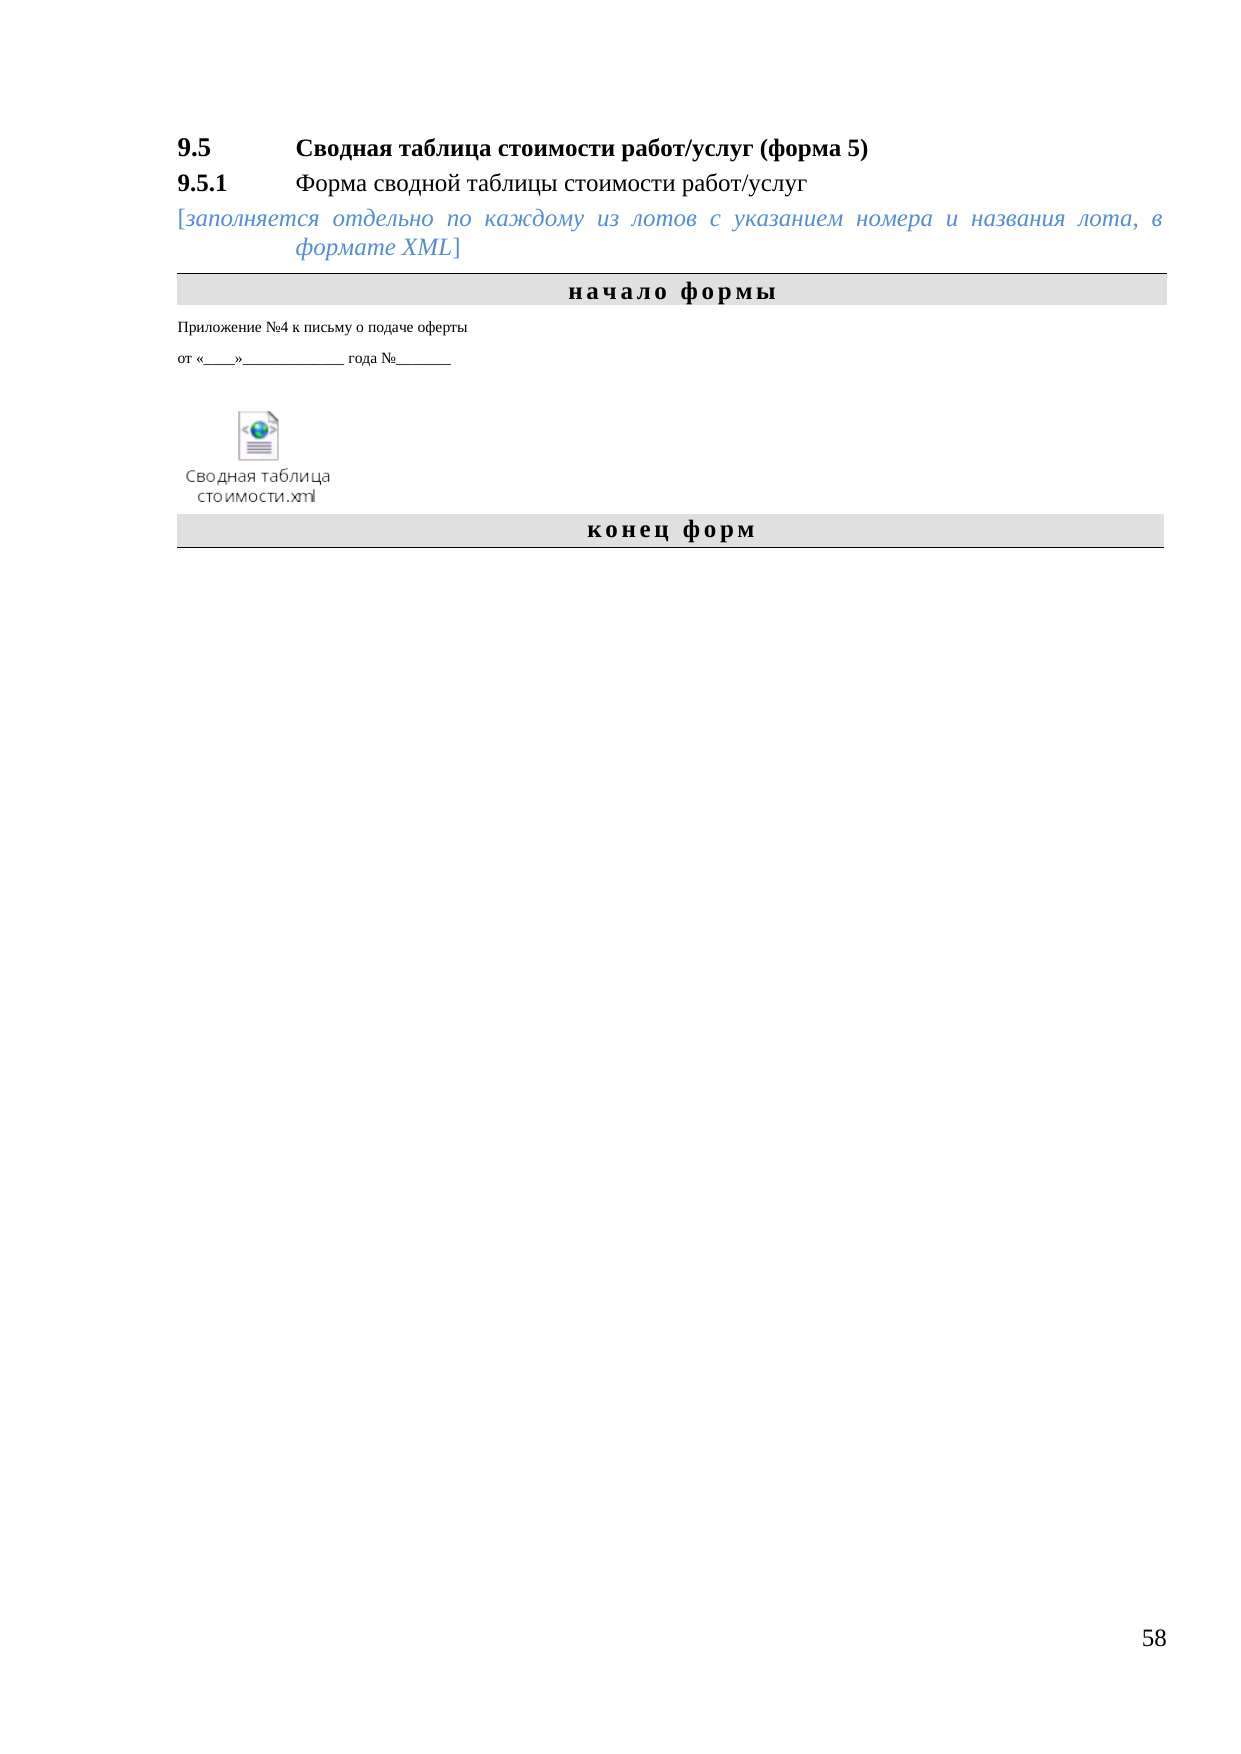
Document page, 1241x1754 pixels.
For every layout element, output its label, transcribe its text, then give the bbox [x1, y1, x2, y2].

list Форма сводной таблицы стоимости работ/услуг [177, 168, 1167, 197]
list Сводная таблица стоимости работ/услуг (форма 5) [177, 131, 1167, 162]
text начало формы [177, 274, 1167, 305]
list [заполняется отдельно по каждому из лотов с указанием номера и названия лота, в формате XML] [177, 203, 1167, 261]
text Приложение №4 к письму о подаче оферты от «____»_____________ года №_______ [177, 317, 1167, 380]
text конец форм [177, 514, 1164, 547]
